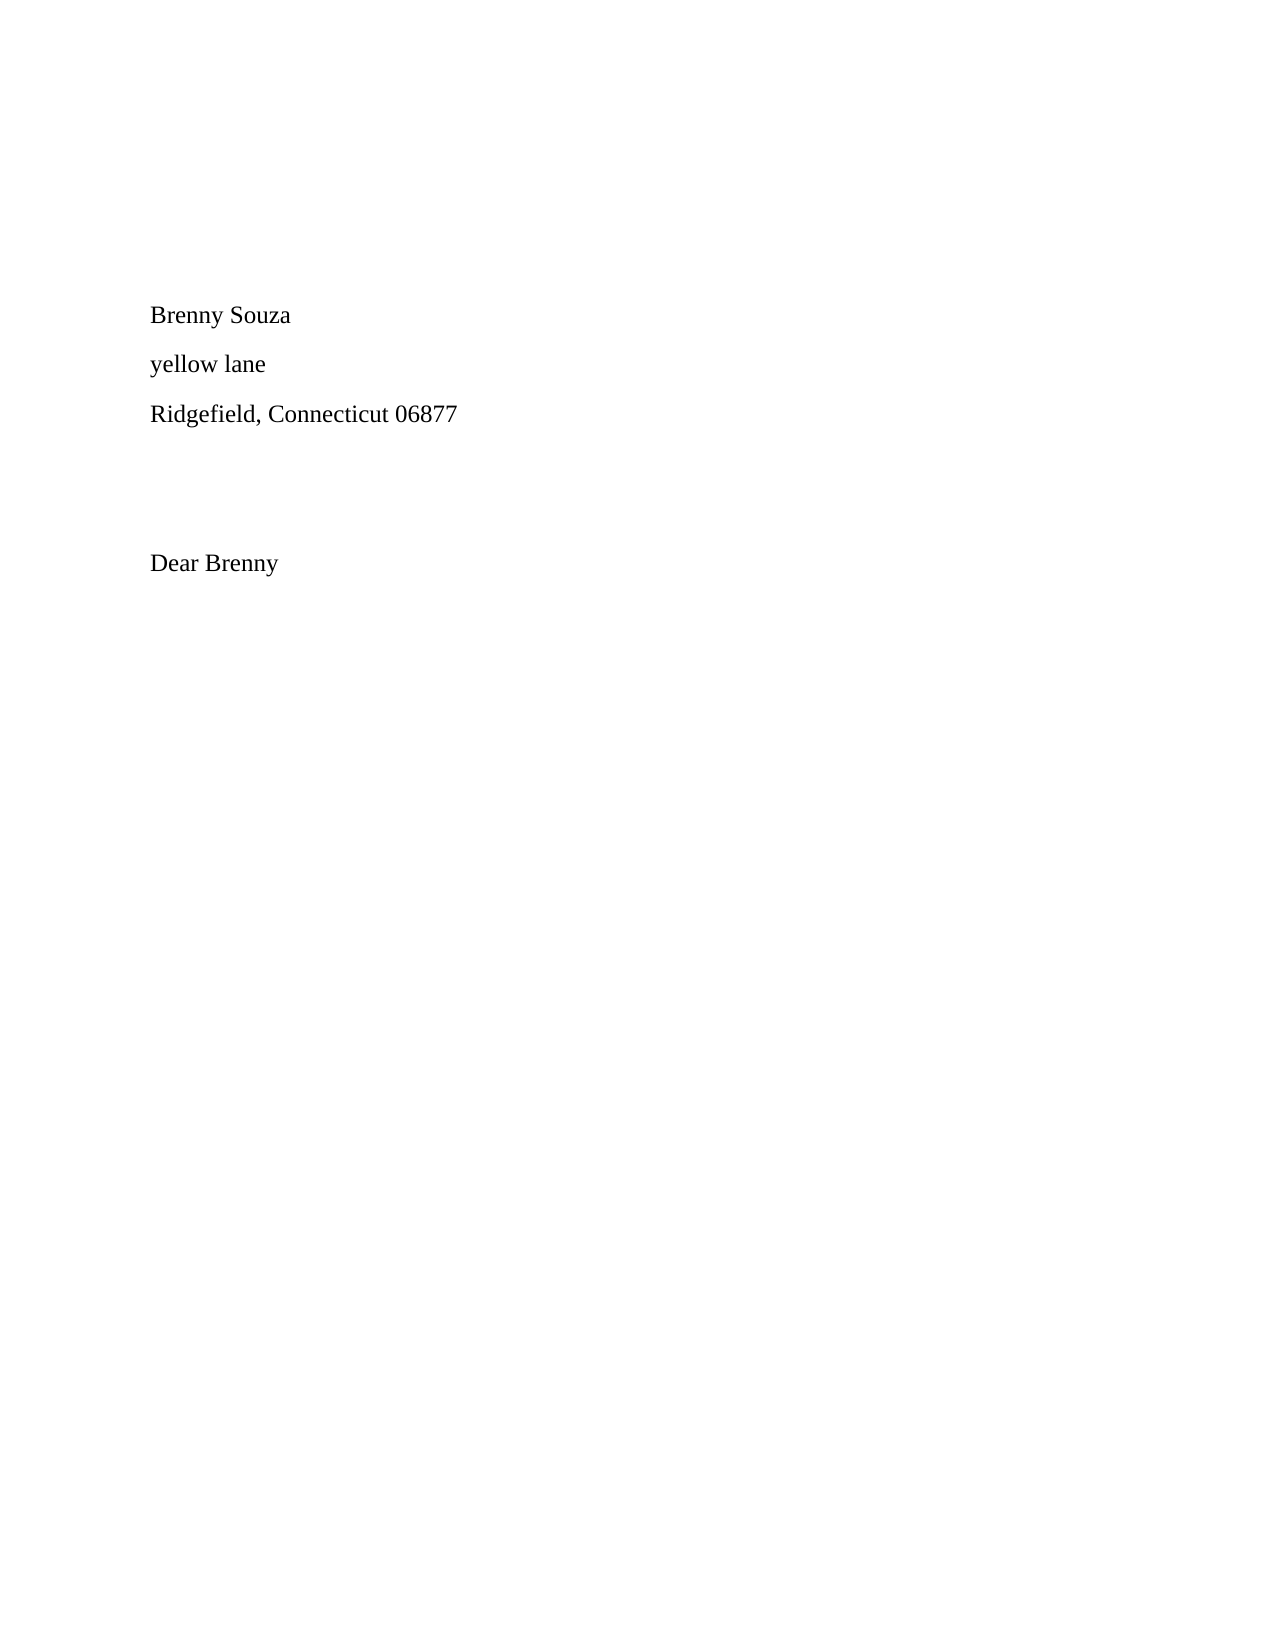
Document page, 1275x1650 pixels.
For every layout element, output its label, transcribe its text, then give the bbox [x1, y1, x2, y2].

text yellow lane [150, 349, 1125, 378]
text Dear Brenny [150, 548, 1125, 577]
text Ridgefield, Connecticut 06877 [150, 399, 1125, 428]
text Brenny Souza [150, 300, 1125, 329]
